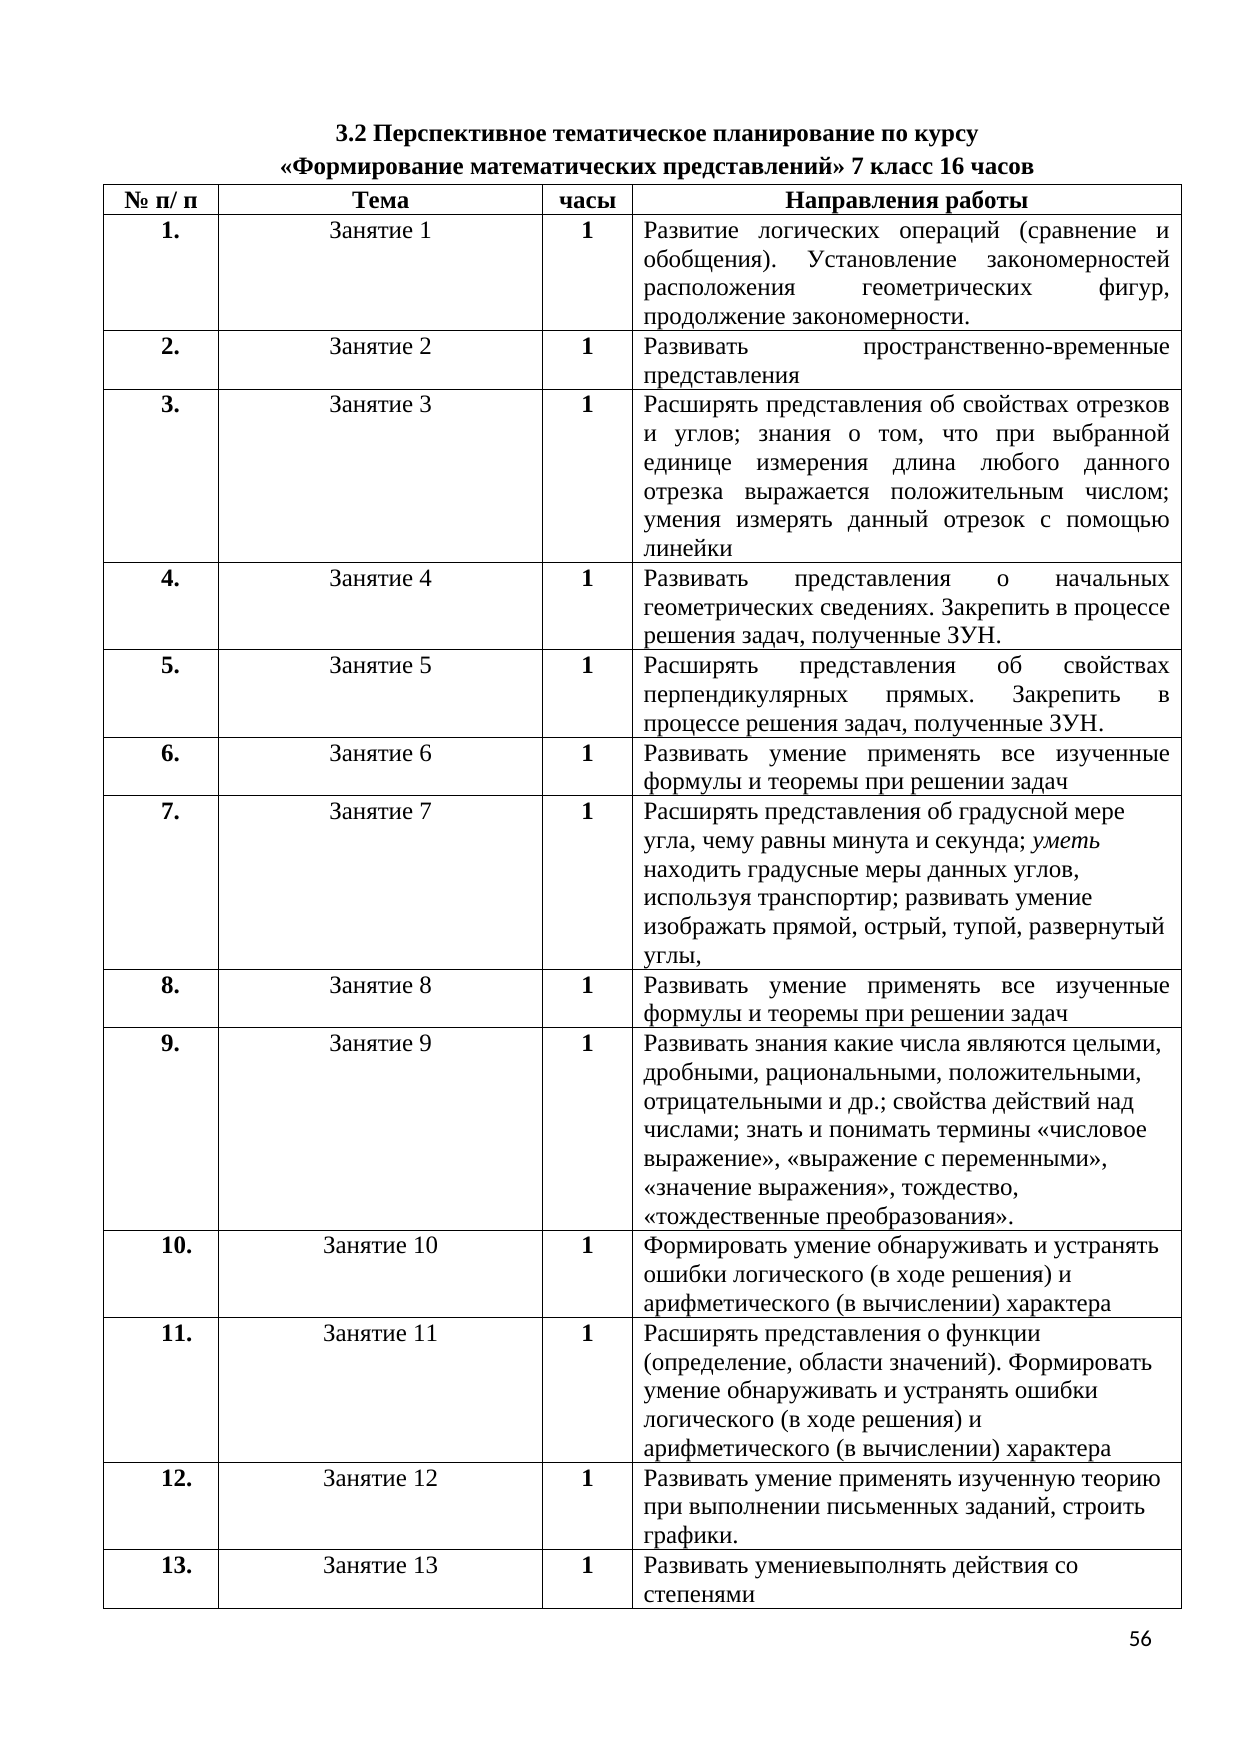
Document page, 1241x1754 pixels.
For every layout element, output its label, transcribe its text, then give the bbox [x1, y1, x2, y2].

table_cell [104, 738, 218, 795]
table_cell Развивать умение применять все изученные формулы и теоремы при решении задач [633, 738, 1181, 795]
table_cell Расширять представления о функции (определение, области значений). Формировать умение обнаруживать и устранять ошибки логического (в ходе решения) и арифметического (в вычислении) характера [633, 1318, 1181, 1462]
table_cell 1 [543, 1463, 632, 1549]
table_header часы [543, 185, 632, 214]
table_cell Формировать умение обнаруживать и устранять ошибки логического (в ходе решения) и арифметического (в вычислении) характера [633, 1231, 1181, 1317]
table_cell [104, 650, 218, 737]
table_cell 1 [543, 1028, 632, 1229]
table_cell [104, 1463, 218, 1549]
table_cell Развитие логических операций (сравнение и обобщения). Установление закономерностей расположения геометрических фигур, продолжение закономерности. [633, 215, 1181, 330]
table_cell Расширять представления об градусной мере угла, чему равны минута и секунда; уметь находить градусные меры данных углов, используя транспортир; развивать умение изображать прямой, острый, тупой, развернутый углы, [633, 796, 1181, 969]
table_cell Занятие 8 [219, 970, 542, 1027]
table_cell 1 [543, 1318, 632, 1462]
table_header Направления работы [633, 185, 1181, 214]
table_cell Занятие 4 [219, 563, 542, 649]
table_cell Развивать знания какие числа являются целыми, дробными, рациональными, положительными, отрицательными и др.; свойства действий над числами; знать и понимать термины «числовое выражение», «выражение с переменными», «значение выражения», тождество, «тождественные преобразования». [633, 1028, 1181, 1229]
list 3.2 Перспективное тематическое планирование по курсу [162, 118, 1152, 147]
list «Формирование математических представлений» 7 класс 16 часов [162, 151, 1152, 180]
table_cell [104, 331, 218, 388]
table_cell Развивать пространственно-временные представления [633, 331, 1181, 388]
table_cell 1 [543, 1550, 632, 1607]
table_cell [104, 215, 218, 330]
table_cell Расширять представления об свойствах отрезков и углов; знания о том, что при выбранной единице измерения длина любого данного отрезка выражается положительным числом; умения измерять данный отрезок с помощью линейки [633, 390, 1181, 562]
table_cell 1 [543, 1231, 632, 1317]
table_cell Занятие 9 [219, 1028, 542, 1229]
table_cell 1 [543, 796, 632, 969]
table_cell Занятие 12 [219, 1463, 542, 1549]
table_cell Занятие 13 [219, 1550, 542, 1607]
table_cell Занятие 7 [219, 796, 542, 969]
table_cell Занятие 2 [219, 331, 542, 388]
table_cell Занятие 11 [219, 1318, 542, 1462]
table_cell Развивать умение применять изученную теорию при выполнении письменных заданий, строить графики. [633, 1463, 1181, 1549]
table_cell 1 [543, 650, 632, 737]
table_cell Занятие 10 [219, 1231, 542, 1317]
table_header № п/ п [104, 185, 218, 214]
table_cell Занятие 1 [219, 215, 542, 330]
table_cell Занятие 6 [219, 738, 542, 795]
table_cell [104, 1231, 218, 1317]
table_cell Развивать представления о начальных геометрических сведениях. Закрепить в процессе решения задач, полученные ЗУН. [633, 563, 1181, 649]
table_cell 1 [543, 215, 632, 330]
table_header Тема [219, 185, 542, 214]
table_cell Занятие 3 [219, 390, 542, 562]
table_cell [104, 563, 218, 649]
table_cell 1 [543, 390, 632, 562]
table_cell 1 [543, 331, 632, 388]
table_cell Расширять представления об свойствах перпендикулярных прямых. Закрепить в процессе решения задач, полученные ЗУН. [633, 650, 1181, 737]
table_cell Развивать умениевыполнять действия со степенями [633, 1550, 1181, 1607]
table_cell [104, 970, 218, 1027]
table_cell Занятие 5 [219, 650, 542, 737]
table_cell 1 [543, 563, 632, 649]
table_cell [104, 1550, 218, 1607]
table_cell [104, 390, 218, 562]
table_cell [104, 796, 218, 969]
table_cell 1 [543, 738, 632, 795]
table_cell [104, 1318, 218, 1462]
table_cell Развивать умение применять все изученные формулы и теоремы при решении задач [633, 970, 1181, 1027]
table_cell [104, 1028, 218, 1229]
table_cell 1 [543, 970, 632, 1027]
